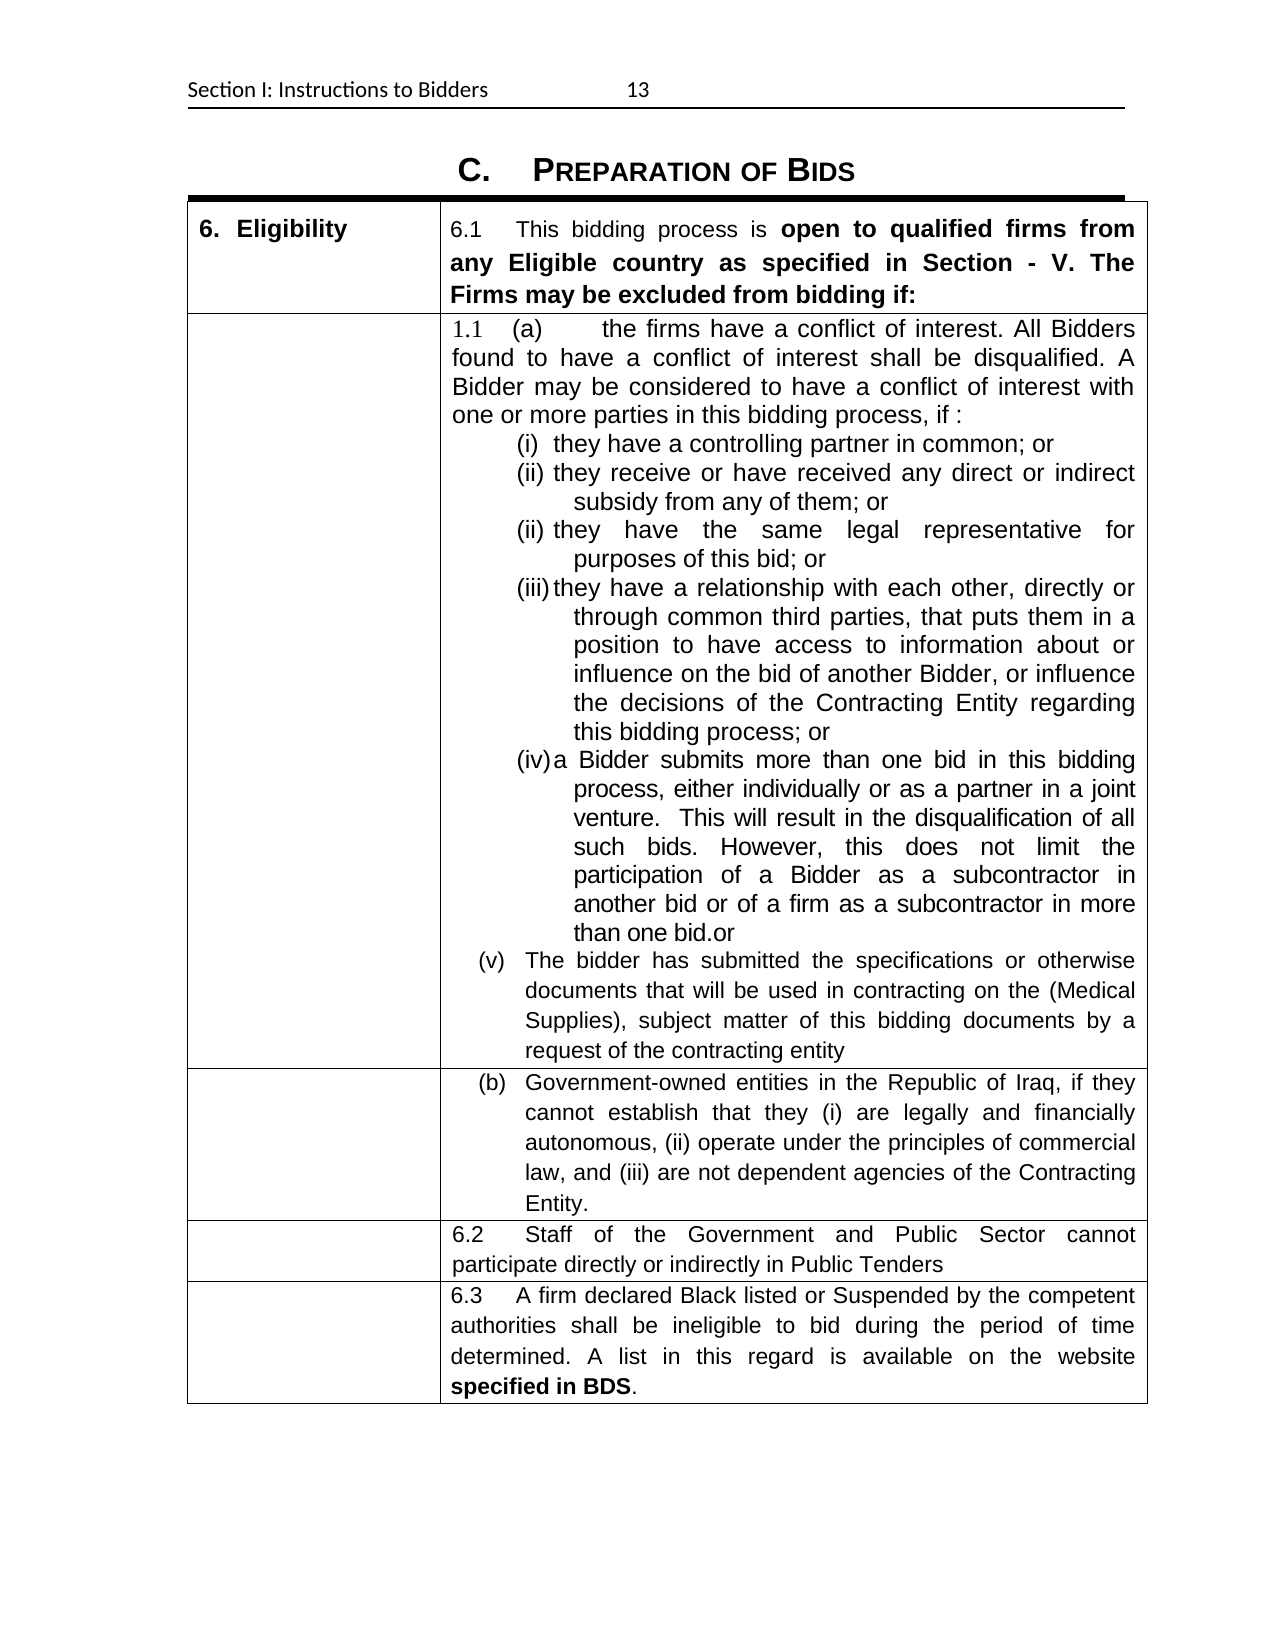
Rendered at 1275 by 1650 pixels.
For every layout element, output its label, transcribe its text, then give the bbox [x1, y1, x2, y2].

text C. Preparation of Bids [187, 150, 1125, 201]
table_header 6.1 This bidding process is open to qualified firms from any Eligible country as specified in Section - V. The Firms may be excluded from bidding if: [441, 202, 1147, 313]
table_cell 6.2 Staff of the Government and Public Sector cannot participate directly or indirectly in Public Tenders [441, 1221, 1147, 1281]
table_cell [188, 1282, 440, 1403]
table_cell [188, 1069, 440, 1220]
table_header 6. Eligibility [188, 202, 440, 313]
table_cell [188, 314, 440, 1068]
table_cell (a) the firms have a conflict of interest. All Bidders found to have a conflict of interest shall be disqualified. A Bidder may be considered to have a conflict of interest with one or more parties in this bidding process, if : (i) they have a controlling partner in common; or (ii) they receive or have received any direct or indirect subsidy from any of them; or (ii) they have the same legal representative for purposes of this bid; or (iii) they have a relationship with each other, directly or through common third parties, that puts them in a position to have access to information about or influence on the bid of another Bidder, or influence the decisions of the Contracting Entity regarding this bidding process; or (iv) a Bidder submits more than one bid in this bidding process, either individually or as a partner in a joint venture. This will result in the disqualification of all such bids. However, this does not limit the participation of a Bidder as a subcontractor in another bid or of a firm as a subcontractor in more than one bid.or (v) The bidder has submitted the specifications or otherwise documents that will be used in contracting on the (Medical Supplies), subject matter of this bidding documents by a request of the contracting entity [441, 314, 1147, 1068]
table_cell 6.3 A firm declared Black listed or Suspended by the competent authorities shall be ineligible to bid during the period of time determined. A list in this regard is available on the website specified in BDS. [441, 1282, 1147, 1403]
table_cell [188, 1221, 440, 1281]
table_cell (b) Government-owned entities in the Republic of Iraq, if they cannot establish that they (i) are legally and financially autonomous, (ii) operate under the principles of commercial law, and (iii) are not dependent agencies of the Contracting Entity. [441, 1069, 1147, 1220]
